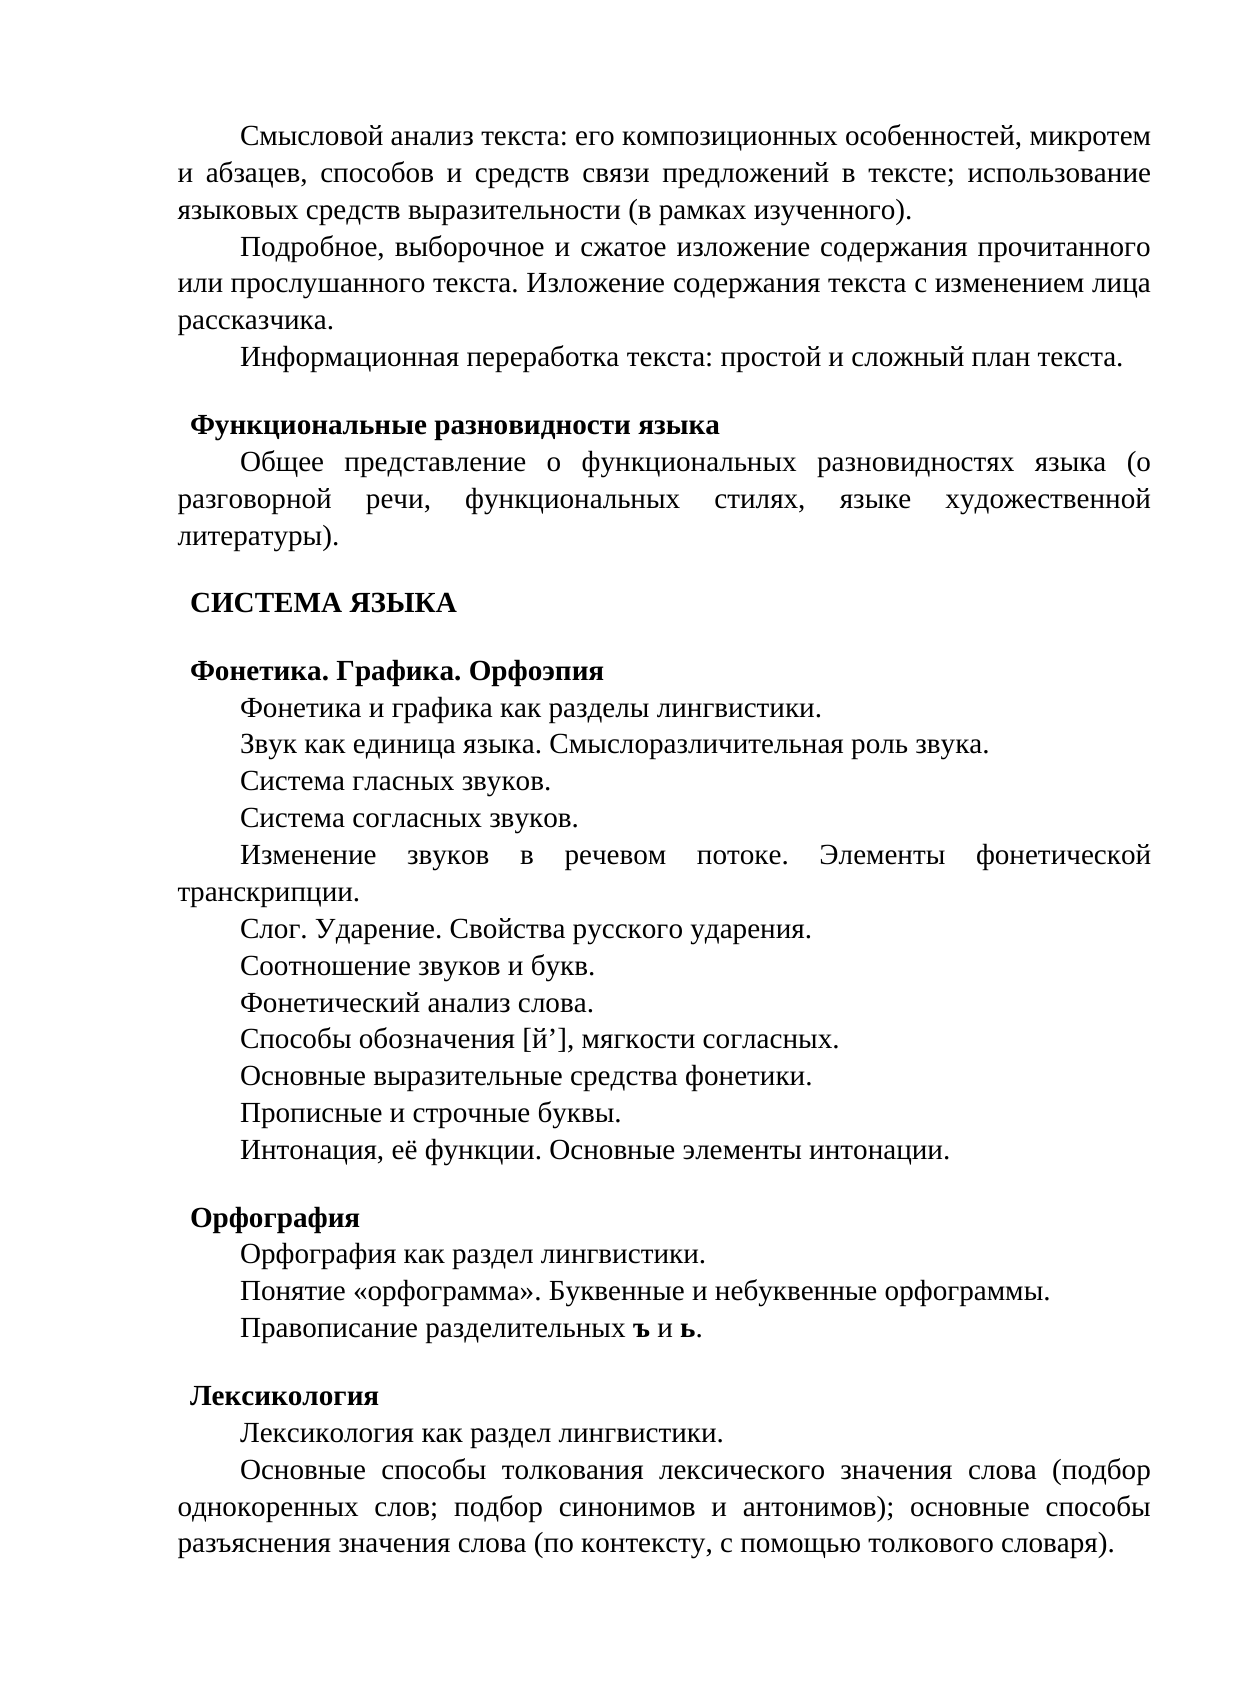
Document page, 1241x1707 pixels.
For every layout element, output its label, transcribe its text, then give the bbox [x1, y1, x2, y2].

text Фонетика и графика как разделы лингвистики. [177, 690, 1152, 723]
text Орфография [190, 1200, 1152, 1233]
text Соотношение звуков и букв. [177, 948, 1152, 981]
text Информационная переработка текста: простой и сложный план текста. [177, 339, 1152, 373]
text Общее представление о функциональных разновидностях языка (о разговорной речи, функциональных стилях, языке художественной литературы). [177, 444, 1152, 551]
text Звук как единица языка. Смыслоразличительная роль звука. [177, 727, 1152, 760]
text Лексикология [190, 1378, 1152, 1412]
text СИСТЕМА ЯЗЫКА [190, 585, 1152, 619]
text Интонация, её функции. Основные элементы интонации. [177, 1132, 1152, 1166]
text Лексикология как раздел лингвистики. [177, 1415, 1152, 1448]
text Система согласных звуков. [177, 800, 1152, 834]
text Способы обозначения [й’], мягкости согласных. [177, 1022, 1152, 1055]
text Смысловой анализ текста: его композиционных особенностей, микротем и абзацев, способов и средств связи предложений в тексте; использование языковых средств выразительности (в рамках изученного). [177, 118, 1152, 225]
text Основные способы толкования лексического значения слова (подбор однокоренных слов; подбор синонимов и антонимов); основные способы разъяснения значения слова (по контексту, с помощью толкового словаря). [177, 1452, 1152, 1559]
text Система гласных звуков. [177, 763, 1152, 797]
text Подробное, выборочное и сжатое изложение содержания прочитанного или прослушанного текста. Изложение содержания текста с изменением лица рассказчика. [177, 229, 1152, 336]
text Фонетический анализ слова. [177, 985, 1152, 1018]
text Фонетика. Графика. Орфоэпия [190, 653, 1152, 686]
text Правописание разделительных ъ и ь. [177, 1310, 1152, 1344]
text Изменение звуков в речевом потоке. Элементы фонетической транскрипции. [177, 837, 1152, 908]
text Понятие «орфограмма». Буквенные и небуквенные орфограммы. [177, 1273, 1152, 1307]
text Функциональные разновидности языка [190, 407, 1152, 441]
text Слог. Ударение. Свойства русского ударения. [177, 911, 1152, 944]
text Орфография как раздел лингвистики. [177, 1237, 1152, 1270]
text Основные выразительные средства фонетики. [177, 1058, 1152, 1092]
text Прописные и строчные буквы. [177, 1095, 1152, 1129]
